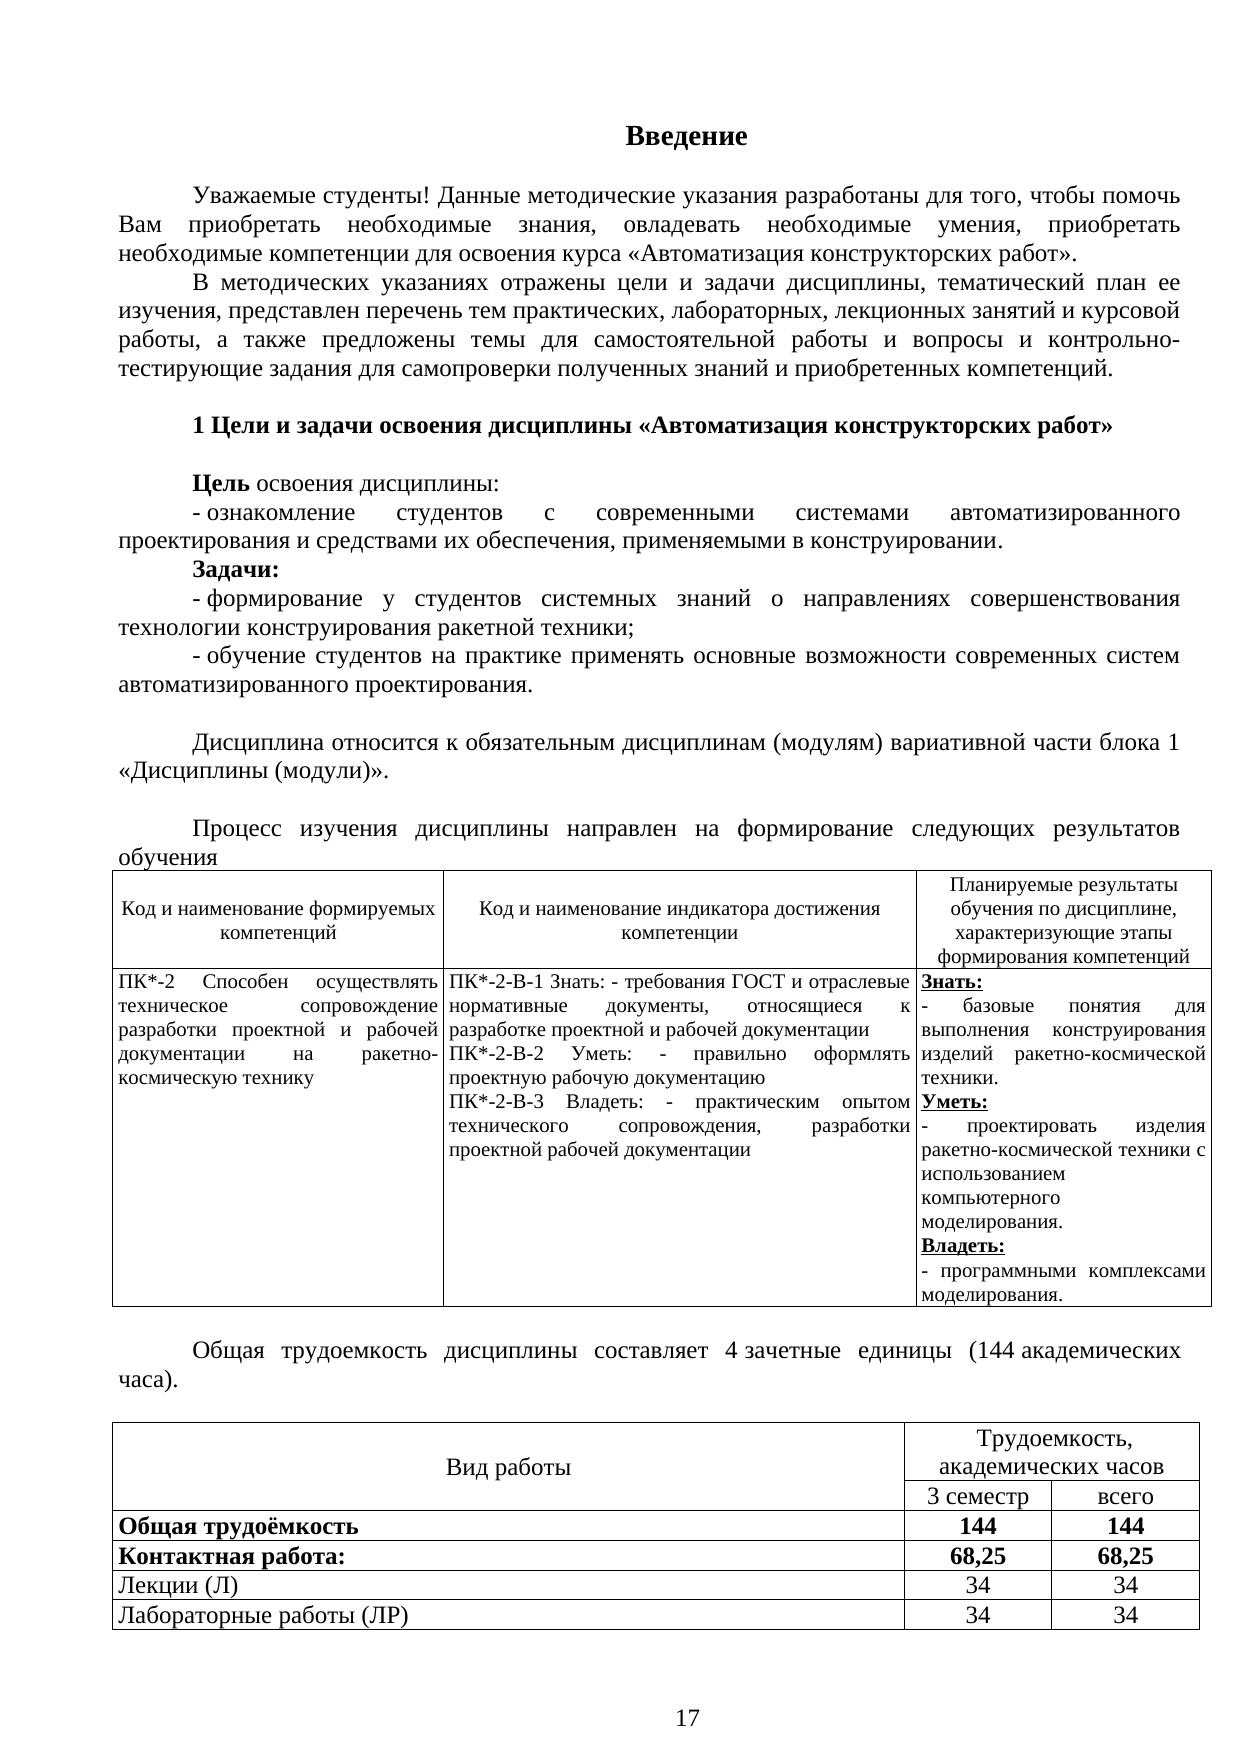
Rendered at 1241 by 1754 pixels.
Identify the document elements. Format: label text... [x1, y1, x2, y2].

table_cell 34 [905, 1600, 1051, 1629]
text Введение [118, 118, 1181, 152]
table_cell 3 семестр [905, 1481, 1051, 1510]
table_cell 144 [905, 1511, 1051, 1540]
table_cell 34 [1052, 1600, 1199, 1629]
text Уважаемые студенты! Данные методические указания разработаны для того, чтобы помочь Вам приобретать необходимые знания, овладевать необходимые умения, приобретать необходимые компетенции для освоения курса «Автоматизация конструкторских работ». [118, 180, 1181, 267]
table_cell ПК*-2 Способен осуществлять техническое сопровождение разработки проектной и рабочей документации на ракетно-космическую технику [113, 969, 443, 1306]
table_cell всего [1052, 1481, 1199, 1510]
table_cell ПК*-2-В-1 Знать: - требования ГОСТ и отраслевые нормативные документы, относящиеся к разработке проектной и рабочей документации ПК*-2-В-2 Уметь: - правильно оформлять проектную рабочую документацию ПК*-2-В-3 Владеть: - практическим опытом технического сопровождения, разработки проектной рабочей документации [444, 969, 916, 1306]
table_header Трудоемкость, академических часов [905, 1423, 1199, 1480]
table_header Планируемые результаты обучения по дисциплине, характеризующие этапы формирования компетенций [917, 871, 1211, 968]
table_cell Лабораторные работы (ЛР) [113, 1600, 904, 1629]
table_cell 144 [1052, 1511, 1199, 1540]
text - формирование у студентов системных знаний о направлениях совершенствования технологии конструирования ракетной техники; [118, 583, 1181, 640]
table_cell Контактная работа: [113, 1541, 904, 1569]
text Дисциплина относится к обязательным дисциплинам (модулям) вариативной части блока 1 «Дисциплины (модули)». [118, 727, 1181, 784]
text Цель освоения дисциплины: [118, 468, 1181, 497]
table_cell 34 [905, 1571, 1051, 1599]
text Общая трудоемкость дисциплины составляет 4 зачетные единицы (144 академических часа). [118, 1335, 1181, 1393]
table_cell 34 [1052, 1571, 1199, 1599]
text - обучение студентов на практике применять основные возможности современных систем автоматизированного проектирования. [118, 640, 1181, 698]
table_cell Общая трудоёмкость [113, 1511, 904, 1540]
table_header Код и наименование индикатора достижения компетенции [444, 871, 916, 968]
table_cell 68,25 [905, 1541, 1051, 1569]
text Задачи: [118, 554, 1181, 583]
table_cell Лекции (Л) [113, 1571, 904, 1599]
table_cell 68,25 [1052, 1541, 1199, 1569]
table_header Вид работы [113, 1423, 904, 1510]
text В методических указаниях отражены цели и задачи дисциплины, тематический план ее изучения, представлен перечень тем практических, лабораторных, лекционных занятий и курсовой работы, а также предложены темы для самостоятельной работы и вопросы и контрольно-тестирующие задания для самопроверки полученных знаний и приобретенных компетенций. [118, 267, 1181, 382]
text Процесс изучения дисциплины направлен на формирование следующих результатов обучения [118, 813, 1181, 870]
table_header Код и наименование формируемых компетенций [113, 871, 443, 968]
table_cell Знать: - базовые понятия для выполнения конструирования изделий ракетно-космической техники. Уметь: - проектировать изделия ракетно-космической техники с использованием компьютерного моделирования. Владеть: - программными комплексами моделирования. [917, 969, 1211, 1306]
text 1 Цели и задачи освоения дисциплины «Автоматизация конструкторских работ» [118, 410, 1181, 439]
text - ознакомление студентов с современными системами автоматизированного проектирования и средствами их обеспечения, применяемыми в конструировании. [118, 497, 1181, 554]
